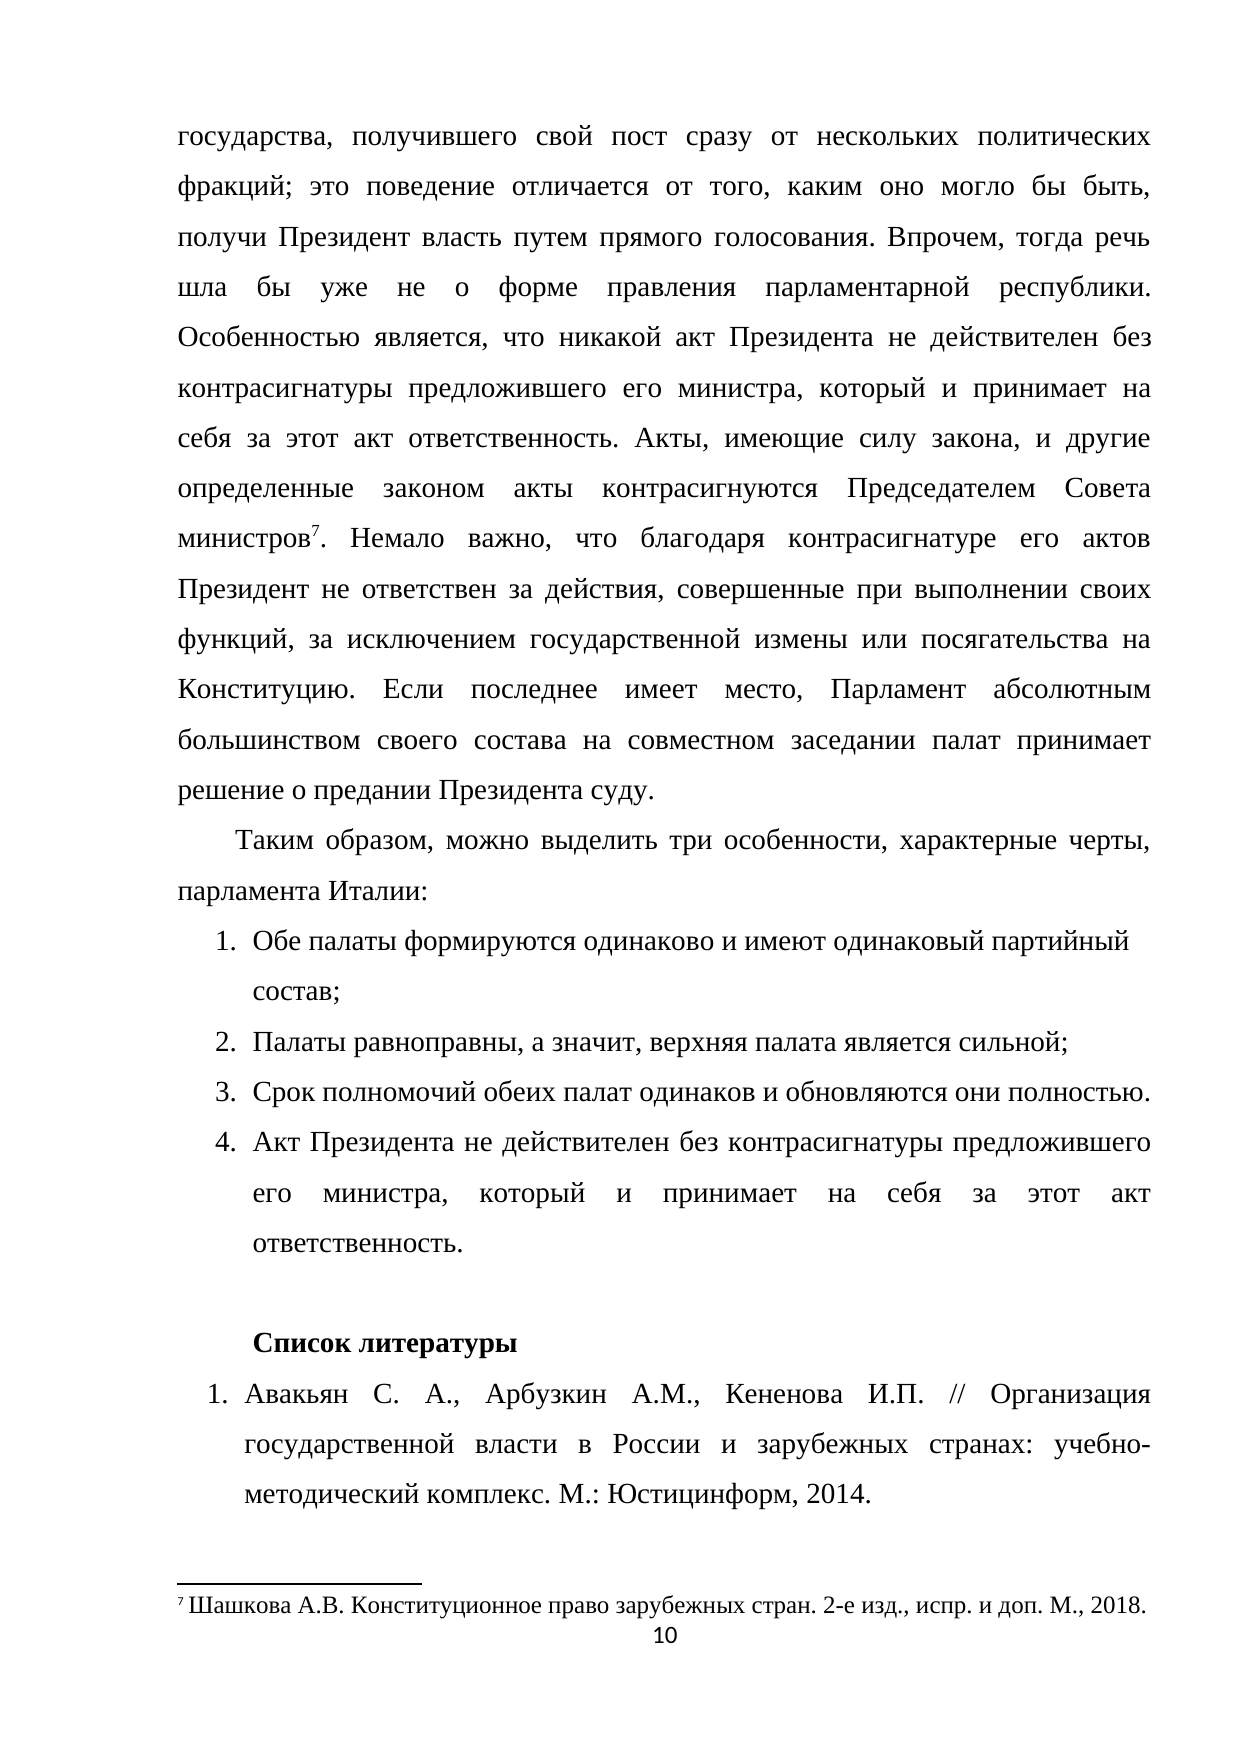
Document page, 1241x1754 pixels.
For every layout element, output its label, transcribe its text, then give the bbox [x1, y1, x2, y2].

list Обе палаты формируются одинаково и имеют одинаковый партийный состав; [215, 923, 1152, 1007]
list Срок полномочий обеих палат одинаков и обновляются они полностью. [215, 1074, 1152, 1108]
text Таким образом, можно выделить три особенности, характерные черты, парламента Италии: [177, 822, 1152, 906]
list Авакьян С. А., Арбузкин А.М., Кененова И.П. // Организация государственной власти в России и зарубежных странах: учебно-методический комплекс. М.: Юстицинформ, 2014. [207, 1376, 1152, 1510]
list Список литературы [252, 1326, 1152, 1359]
list Акт Президента не действителен без контрасигнатуры предложившего его министра, который и принимает на себя за этот акт ответственность. [215, 1124, 1152, 1258]
list Палаты равноправны, а значит, верхняя палата является сильной; [215, 1024, 1152, 1057]
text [177, 118, 1152, 806]
